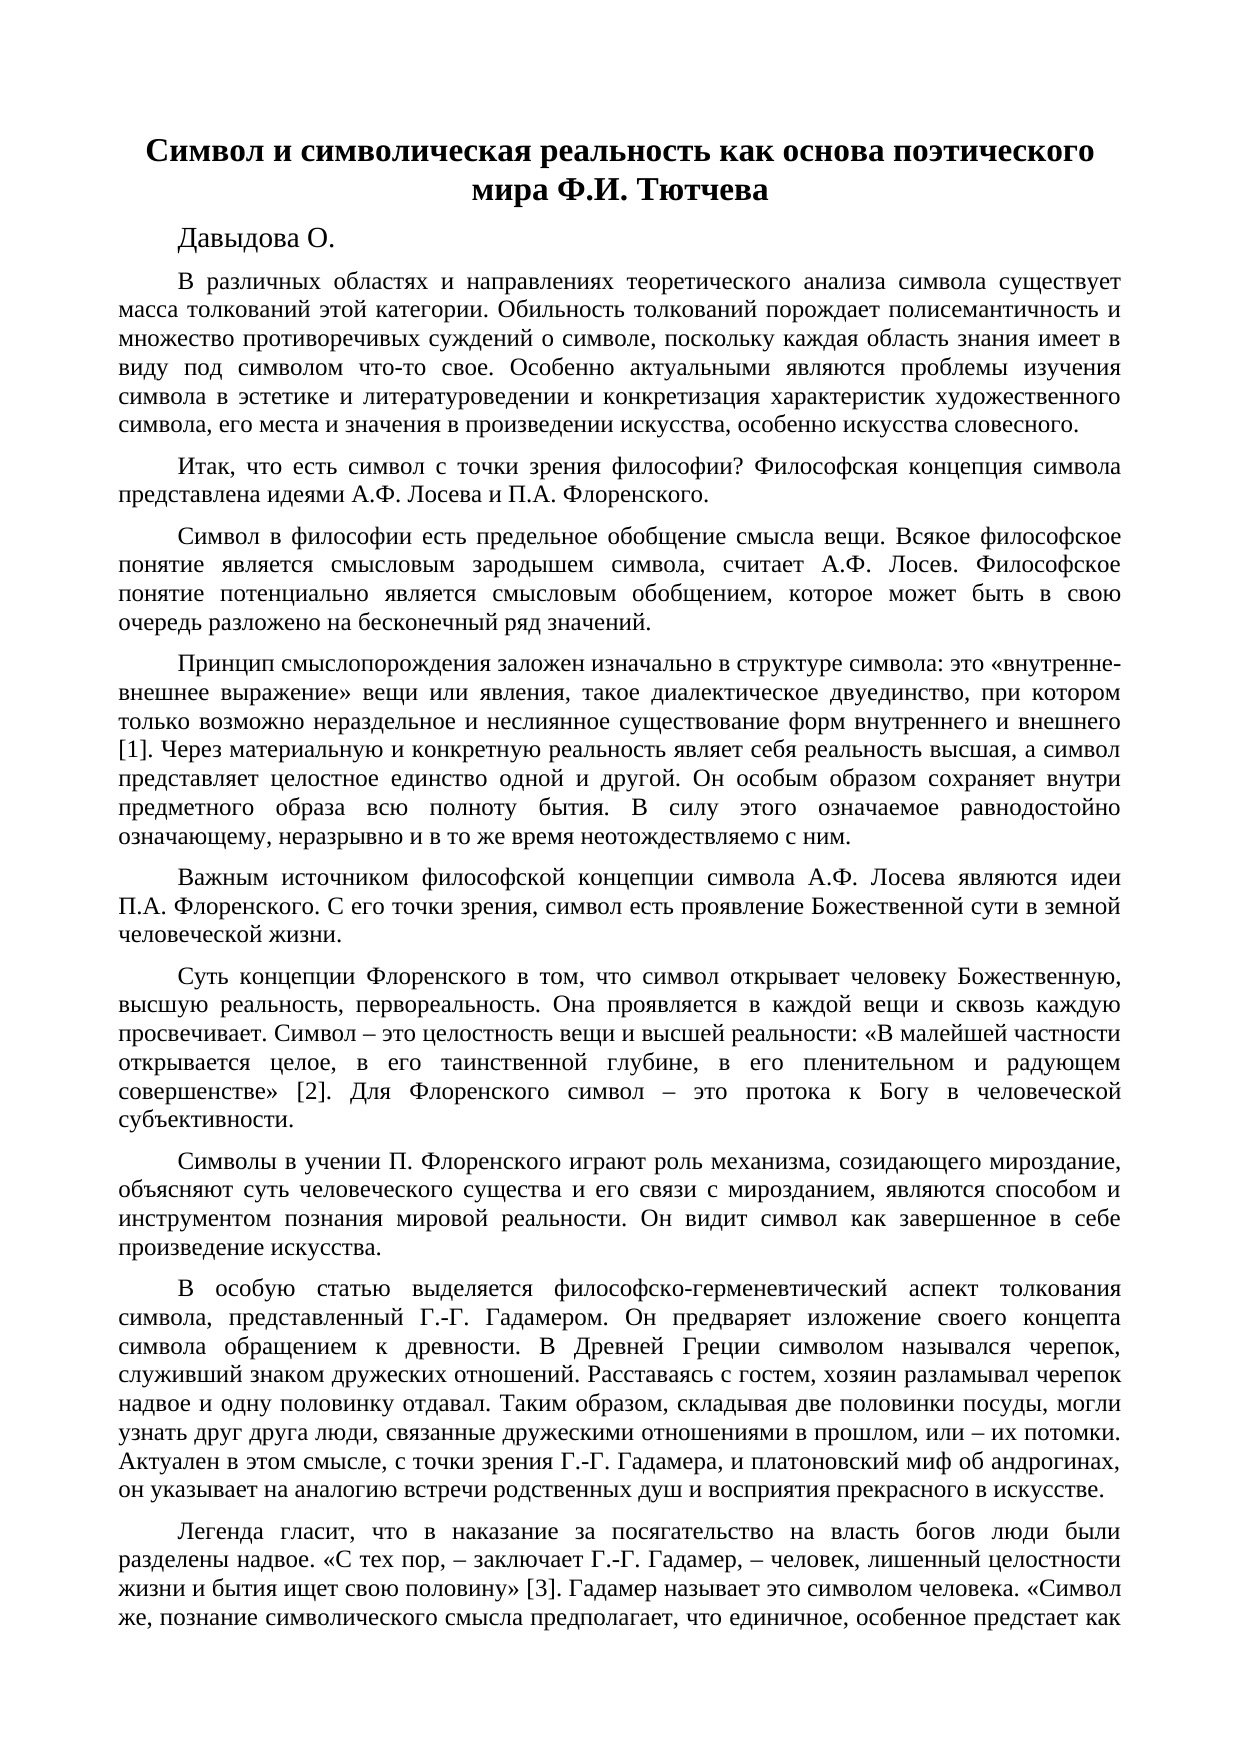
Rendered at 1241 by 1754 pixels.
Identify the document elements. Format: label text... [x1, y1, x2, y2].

text Суть концепции Флоренского в том, что символ открывает человеку Божественную, высшую реальность, первореальность. Она проявляется в каждой вещи и сквозь каждую просвечивает. Символ – это целостность вещи и высшей реальности: «В малейшей частности открывается целое, в его таинственной глубине, в его пленительном и радующем совершенстве» [2]. Для Флоренского символ – это протока к Богу в человеческой субъективности. [118, 961, 1122, 1133]
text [118, 1516, 1122, 1631]
text Важным источником философской концепции символа А.Ф. Лосева являются идеи П.А. Флоренского. С его точки зрения, символ есть проявление Божественной сути в земной человеческой жизни. [118, 862, 1122, 948]
text В особую статью выделяется философско-герменевтический аспект толкования символа, представленный Г.-Г. Гадамером. Он предваряет изложение своего концепта символа обращением к древности. В Древней Греции символом назывался черепок, служивший знаком дружеских отношений. Расставаясь с гостем, хозяин разламывал черепок надвое и одну половинку отдавал. Таким образом, складывая две половинки посуды, могли узнать друг друга люди, связанные дружескими отношениями в прошлом, или – их потомки. Актуален в этом смысле, с точки зрения Г.-Г. Гадамера, и платоновский миф об андрогинах, он указывает на аналогию встречи родственных душ и восприятия прекрасного в искусстве. [118, 1273, 1122, 1503]
text Символы в учении П. Флоренского играют роль механизма, созидающего мироздание, объясняют суть человеческого существа и его связи с мирозданием, являются способом и инструментом познания мировой реальности. Он видит символ как завершенное в себе произведение искусства. [118, 1146, 1122, 1261]
text Итак, что есть символ с точки зрения философии? Философская концепция символа представлена идеями А.Ф. Лосева и П.А. Флоренского. [118, 451, 1122, 508]
text В различных областях и направлениях теоретического анализа символа существует масса толкований этой категории. Обильность толкований порождает полисемантичность и множество противоречивых суждений о символе, поскольку каждая область знания имеет в виду под символом что-то свое. Особенно актуальными являются проблемы изучения символа в эстетике и литературоведении и конкретизация характеристик художественного символа, его места и значения в произведении искусства, особенно искусства словесного. [118, 266, 1122, 438]
text Символ и символическая реальность как основа поэтического мира Ф.И. Тютчева [118, 131, 1122, 207]
text Давыдова О. [118, 220, 1122, 253]
text Принцип смыслопорождения заложен изначально в структуре символа: это «внутренне-внешнее выражение» вещи или явления, такое диалектическое двуединство, при котором только возможно нераздельное и неслиянное существование форм внутреннего и внешнего [1]. Через материальную и конкретную реальность являет себя реальность высшая, а символ представляет целостное единство одной и другой. Он особым образом сохраняет внутри предметного образа всю полноту бытия. В силу этого означаемое равнодостойно означающему, неразрывно и в то же время неотождествляемо с ним. [118, 648, 1122, 849]
text Символ в философии есть предельное обобщение смысла вещи. Всякое философское понятие является смысловым зародышем символа, считает А.Ф. Лосев. Философское понятие потенциально является смысловым обобщением, которое может быть в свою очередь разложено на бесконечный ряд значений. [118, 521, 1122, 636]
